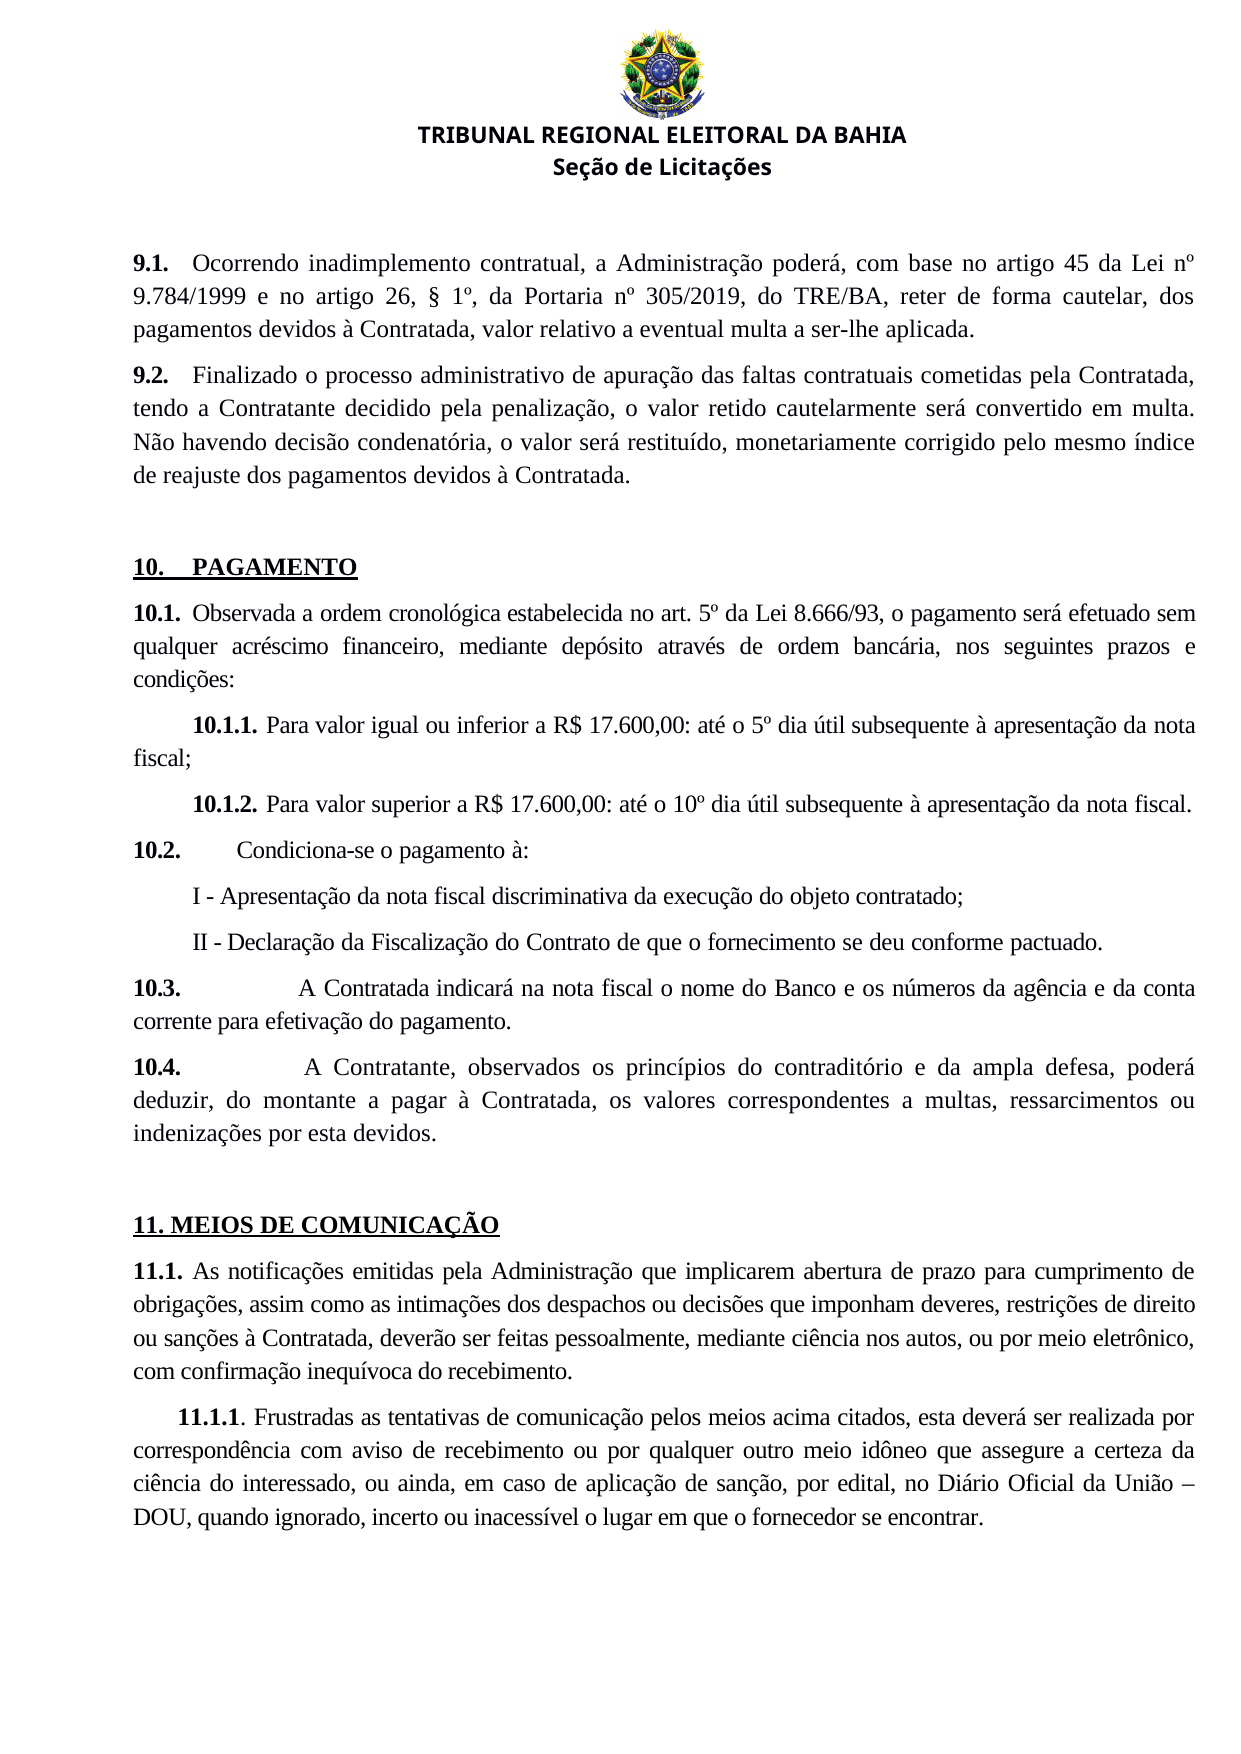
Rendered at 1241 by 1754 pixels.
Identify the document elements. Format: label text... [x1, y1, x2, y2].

list Ocorrendo inadimplemento contratual, a Administração poderá, com base no artigo 45 da Lei nº 9.784/1999 e no artigo 26, § 1º, da Portaria nº 305/2019, do TRE/BA, reter de forma cautelar, dos pagamentos devidos à Contratada, valor relativo a eventual multa a ser-lhe aplicada. [133, 244, 1196, 344]
list Para valor igual ou inferior a R$ 17.600,00: até o 5º dia útil subsequente à apresentação da nota fiscal; [133, 707, 1196, 773]
text 11.1.1. Frustradas as tentativas de comunicação pelos meios acima citados, esta deverá ser realizada por correspondência com aviso de recebimento ou por qualquer outro meio idôneo que assegure a certeza da ciência do interessado, ou ainda, em caso de aplicação de sanção, por edital, no Diário Oficial da União – DOU, quando ignorado, incerto ou inacessível o lugar em que o fornecedor se encontrar. [133, 1398, 1196, 1532]
list II - Declaração da Fiscalização do Contrato de que o fornecimento se deu conforme pactuado. [192, 923, 1196, 957]
list I - Apresentação da nota fiscal discriminativa da execução do objeto contratado; [192, 878, 1196, 911]
list A Contratante, observados os princípios do contraditório e da ampla defesa, poderá deduzir, do montante a pagar à Contratada, os valores correspondentes a multas, ressarcimentos ou indenizações por esta devidos. [133, 1048, 1196, 1148]
text 11.1. As notificações emitidas pela Administração que implicarem abertura de prazo para cumprimento de obrigações, assim como as intimações dos despachos ou decisões que imponham deveres, restrições de direito ou sanções à Contratada, deverão ser feitas pessoalmente, mediante ciência nos autos, ou por meio eletrônico, com confirmação inequívoca do recebimento. [133, 1253, 1196, 1386]
list Para valor superior a R$ 17.600,00: até o 10º dia útil subsequente à apresentação da nota fiscal. [133, 786, 1196, 819]
text 11. MEIOS DE COMUNICAÇÃO [133, 1207, 1193, 1240]
list Finalizado o processo administrativo de apuração das faltas contratuais cometidas pela Contratada, tendo a Contratante decidido pela penalização, o valor retido cautelarmente será convertido em multa. Não havendo decisão condenatória, o valor será restituído, monetariamente corrigido pelo mesmo índice de reajuste dos pagamentos devidos à Contratada. [133, 357, 1196, 490]
list A Contratada indicará na nota fiscal o nome do Banco e os números da agência e da conta corrente para efetivação do pagamento. [133, 969, 1196, 1036]
subtitle PAGAMENTO [133, 548, 1196, 582]
list Observada a ordem cronológica estabelecida no art. 5º da Lei 8.666/93, o pagamento será efetuado sem qualquer acréscimo financeiro, mediante depósito através de ordem bancária, nos seguintes prazos e condições: [133, 594, 1196, 694]
list Condiciona-se o pagamento à: [133, 832, 1196, 865]
